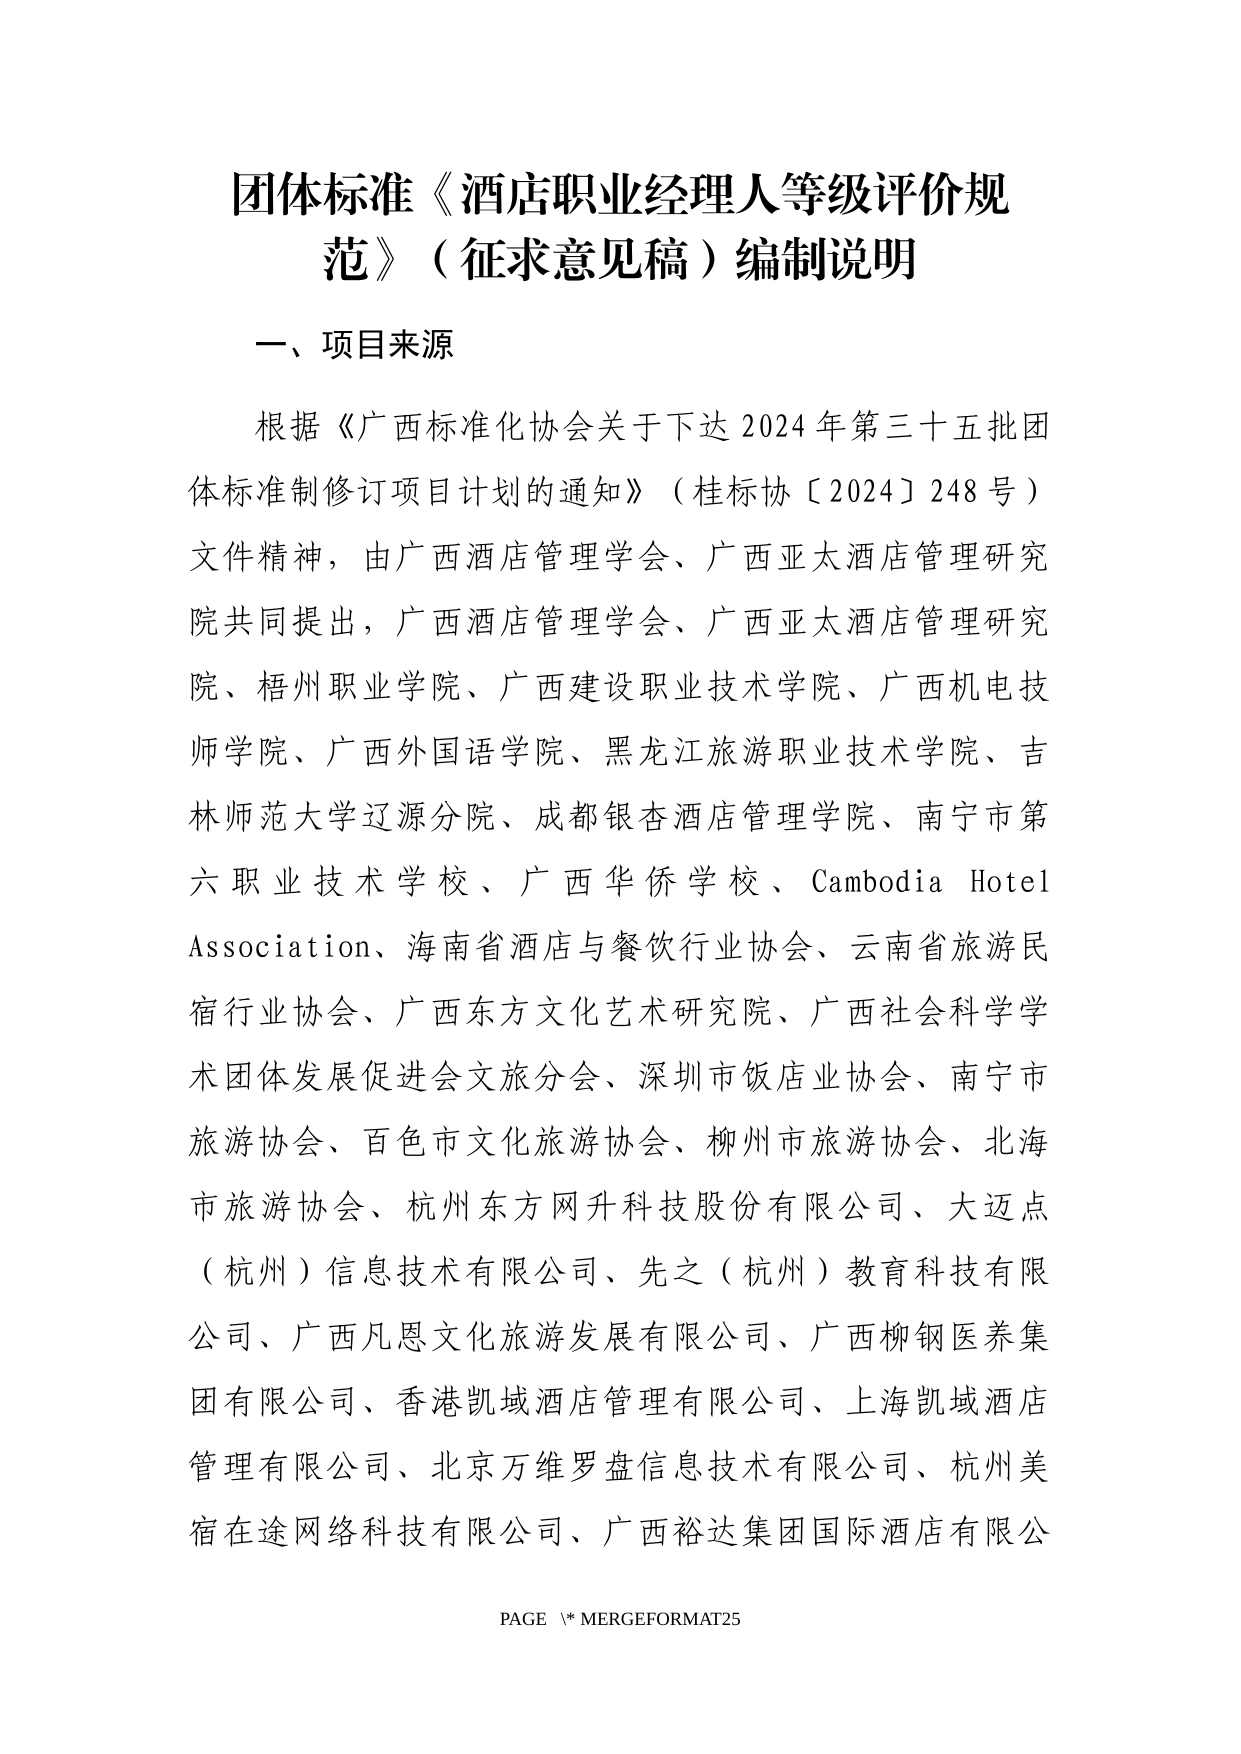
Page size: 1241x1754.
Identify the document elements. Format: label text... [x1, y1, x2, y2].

text 一、项目来源 [187, 310, 1053, 375]
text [187, 391, 1053, 1561]
text 团体标准《酒店职业经理人等级评价规范》（征求意见稿）编制说明 [187, 164, 1053, 294]
